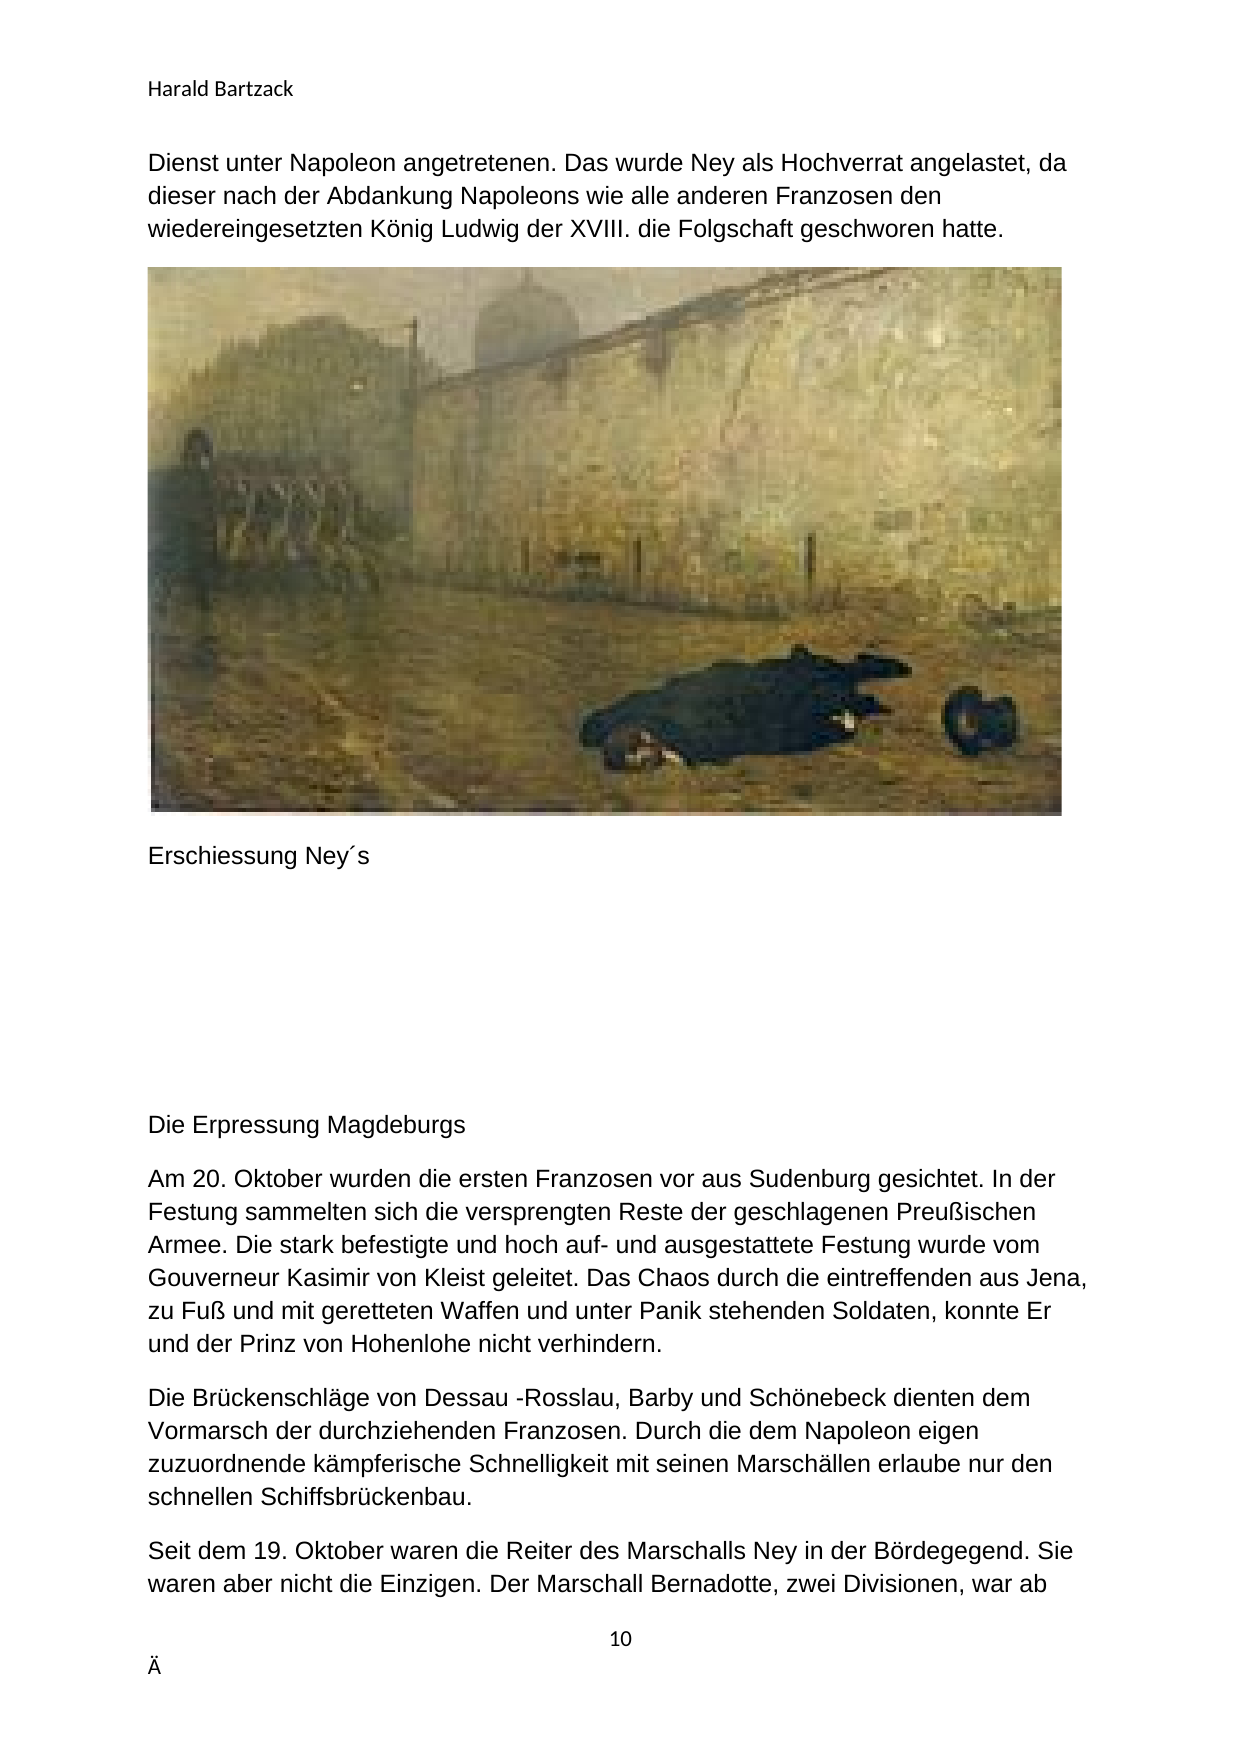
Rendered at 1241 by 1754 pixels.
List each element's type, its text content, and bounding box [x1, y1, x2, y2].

text Die Erpressung Magdeburgs [148, 1110, 1093, 1139]
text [148, 148, 1093, 242]
text Am 20. Oktober wurden die ersten Franzosen vor aus Sudenburg gesichtet. In der Festung sammelten sich die versprengten Reste der geschlagenen Preußischen Armee. Die stark befestigte und hoch auf- und ausgestattete Festung wurde vom Gouverneur Kasimir von Kleist geleitet. Das Chaos durch die eintreffenden aus Jena, zu Fuß und mit geretteten Waffen und unter Panik stehenden Soldaten, konnte Er und der Prinz von Hohenlohe nicht verhindern. [148, 1164, 1093, 1358]
picture [147, 267, 1062, 816]
text Die Brückenschläge von Dessau -Rosslau, Barby und Schönebeck dienten dem Vormarsch der durchziehenden Franzosen. Durch die dem Napoleon eigen zuzuordnende kämpferische Schnelligkeit mit seinen Marschällen erlaube nur den schnellen Schiffsbrückenbau. [148, 1383, 1093, 1511]
text Erschiessung Ney´s [148, 841, 1093, 870]
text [148, 1536, 1093, 1598]
